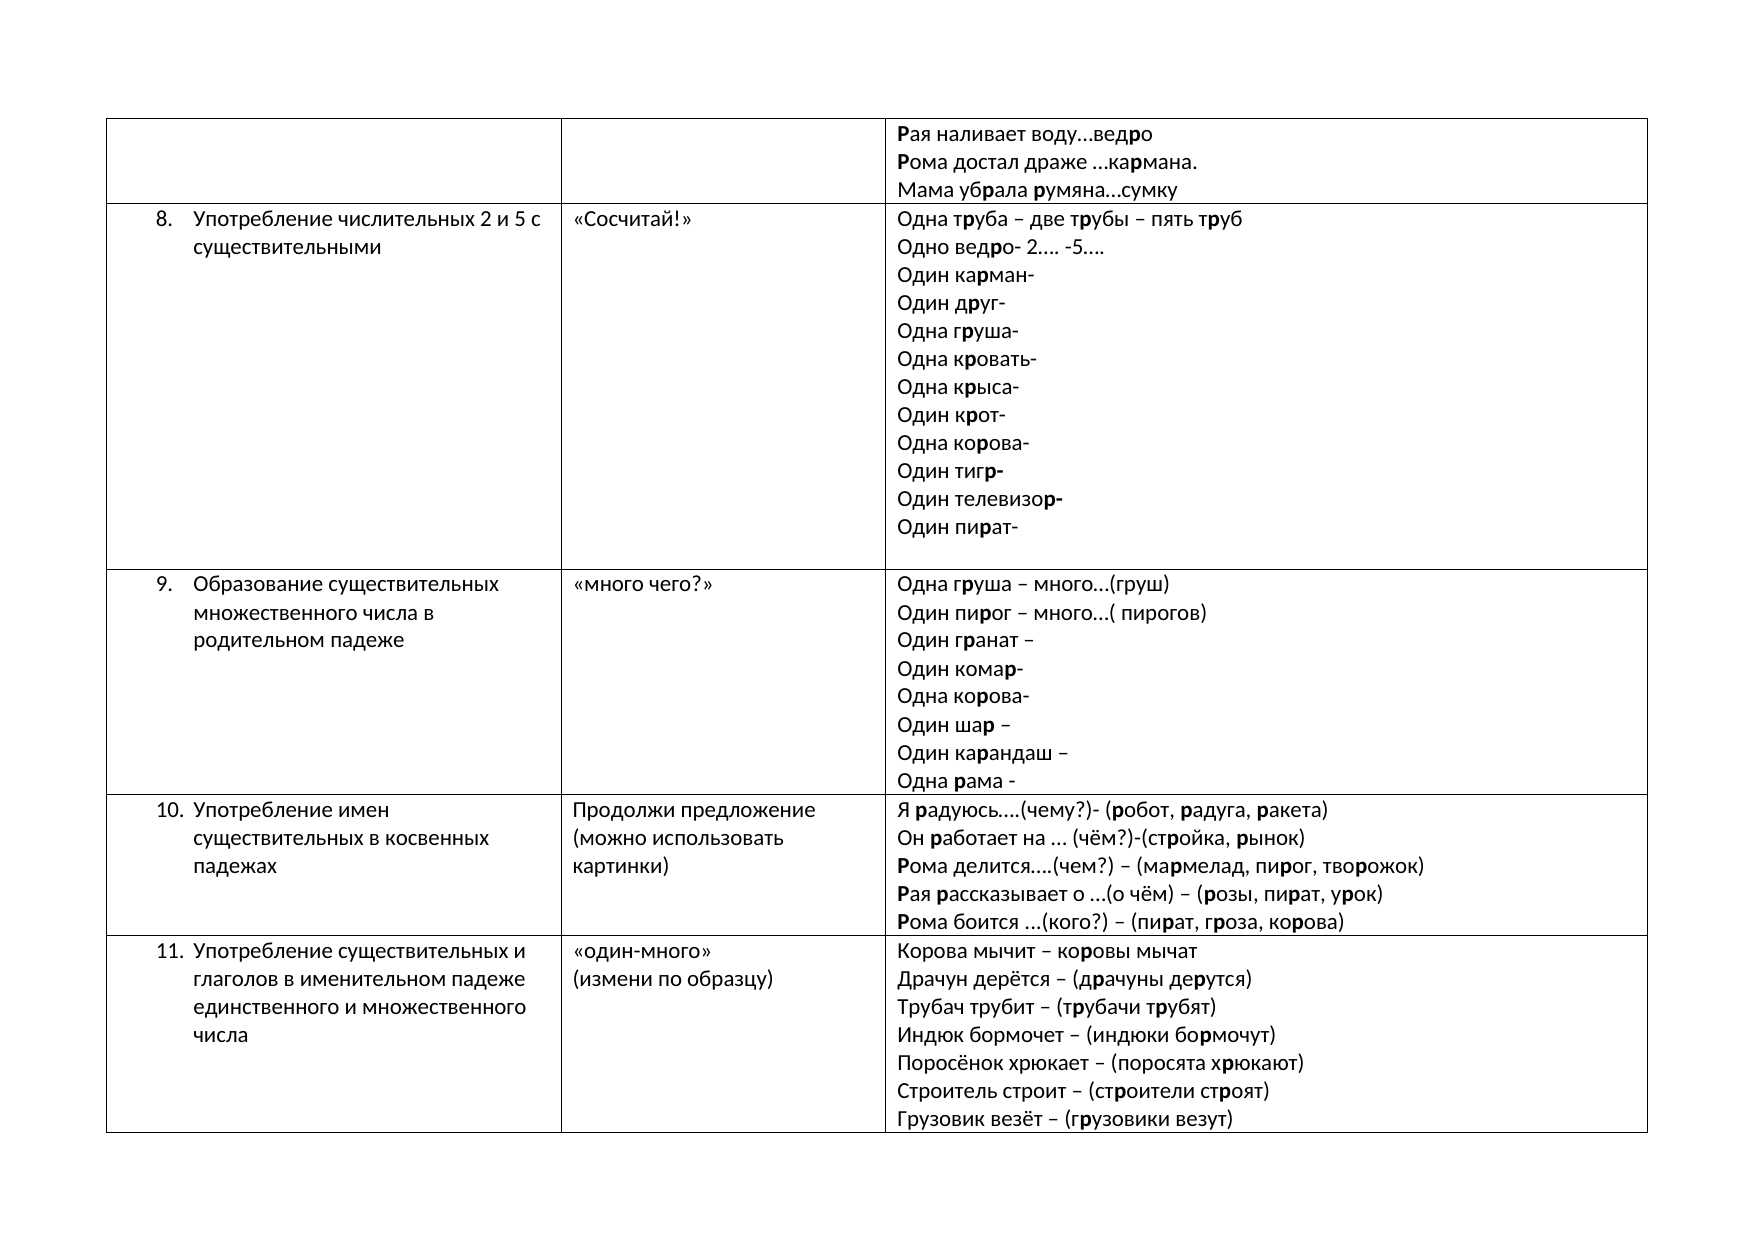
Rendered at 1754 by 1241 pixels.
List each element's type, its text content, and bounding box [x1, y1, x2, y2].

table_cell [886, 936, 1647, 1132]
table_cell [107, 119, 561, 203]
table_cell Я радуюсь….(чему?)- (робот, радуга, ракета) Он работает на … (чём?)-(стройка, рынок) Рома делится….(чем?) – (мармелад, пирог, творожок) Рая рассказывает о …(о чём) – (розы, пират, урок) Рома боится ...(кого?) – (пират, гроза, корова) [886, 795, 1647, 935]
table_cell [107, 936, 561, 1132]
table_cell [562, 119, 885, 203]
table_cell Употребление имен существительных в косвенных падежах [107, 795, 561, 935]
table_cell Образование существительных множественного числа в родительном падеже [107, 570, 561, 794]
table_cell Употребление числительных 2 и 5 с существительными [107, 204, 561, 568]
table_cell Продолжи предложение (можно использовать картинки) [562, 795, 885, 935]
table_cell Одна труба – две трубы – пять труб Одно ведро- 2…. -5…. Один карман- Один друг- Одна груша- Одна кровать- Одна крыса- Один крот- Одна корова- Один тигр- Один телевизор- Один пират- [886, 204, 1647, 568]
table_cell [562, 936, 885, 1132]
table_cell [886, 119, 1647, 203]
table_cell «много чего?» [562, 570, 885, 794]
table_cell «Сосчитай!» [562, 204, 885, 568]
table_cell Одна груша – много…(груш) Один пирог – много…( пирогов) Один гранат – Один комар- Одна корова- Один шар – Один карандаш – Одна рама - [886, 570, 1647, 794]
